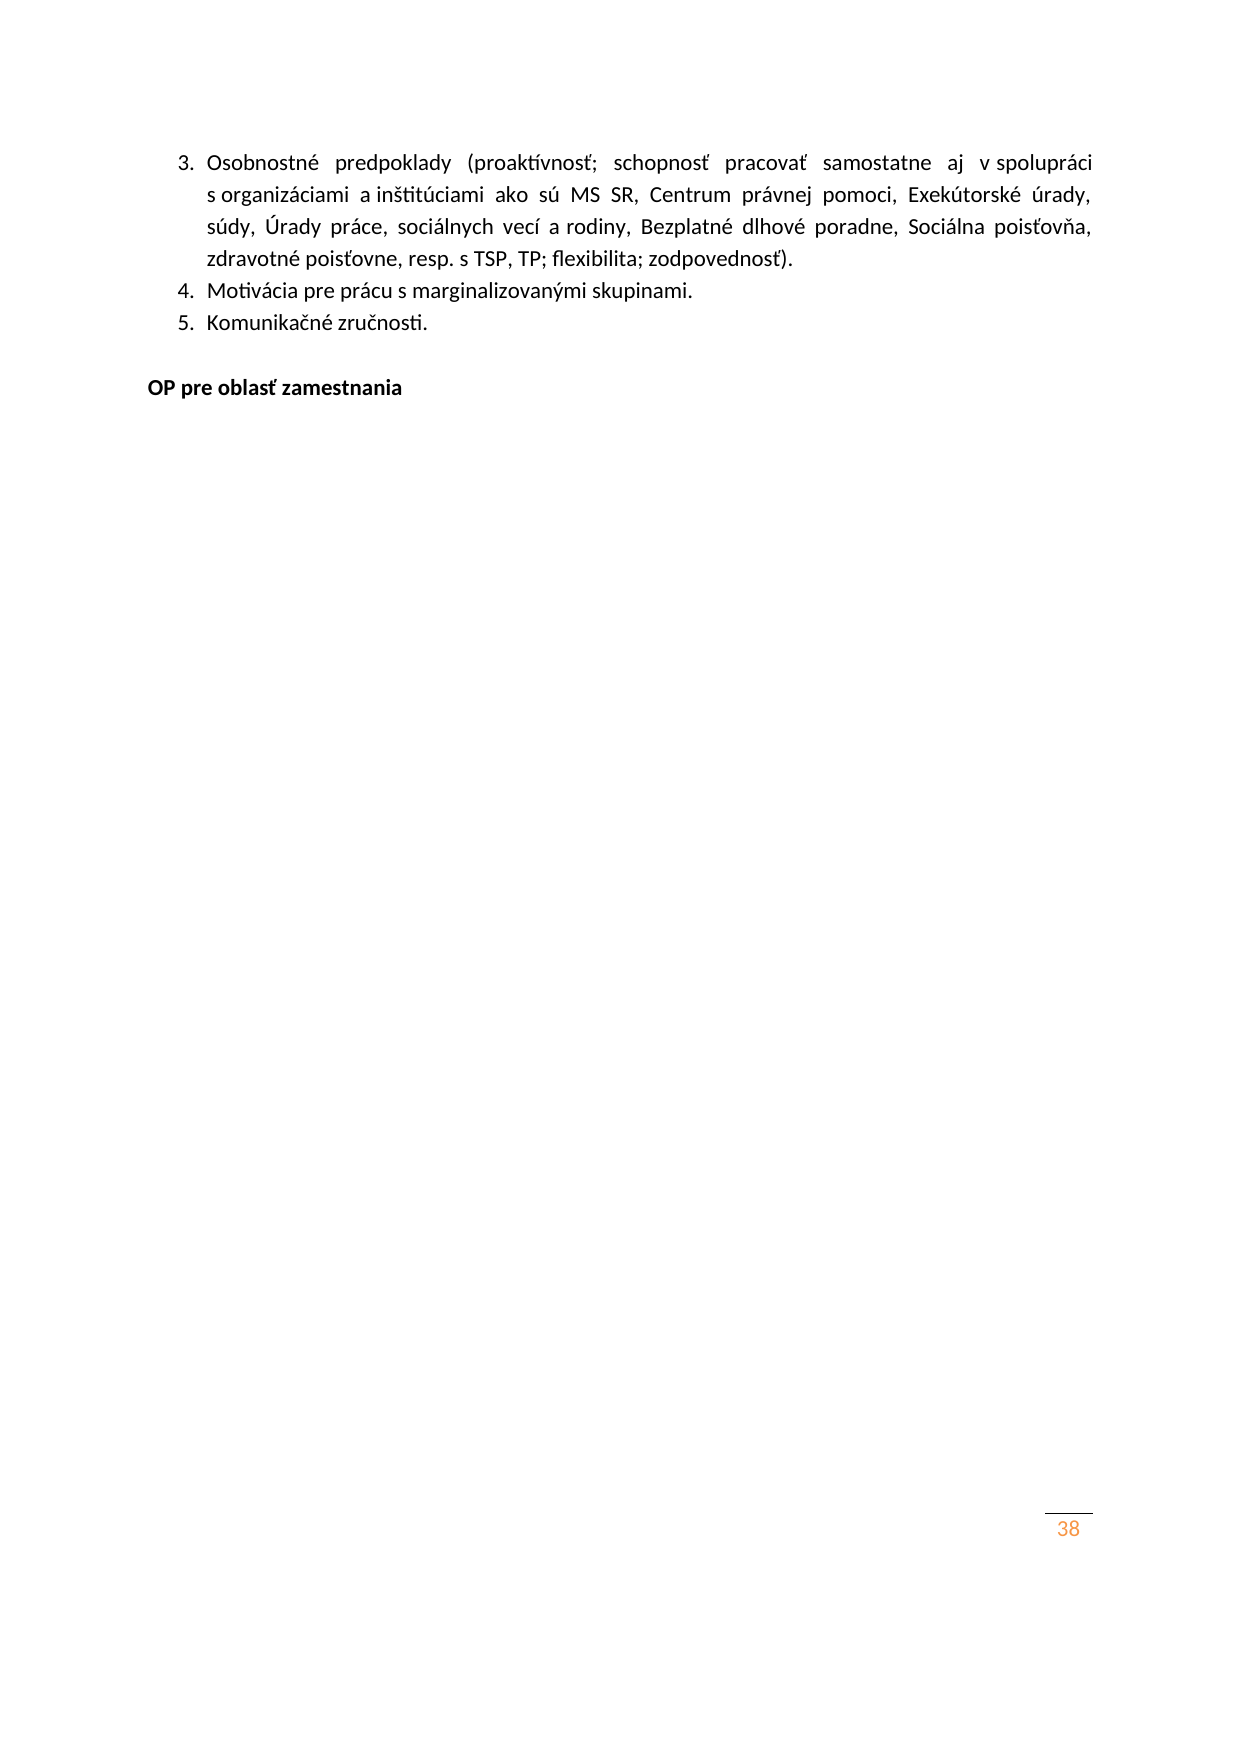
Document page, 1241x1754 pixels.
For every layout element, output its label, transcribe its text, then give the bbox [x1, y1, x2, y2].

list Osobnostné predpoklady (proaktívnosť; schopnosť pracovať samostatne aj v spolupráci s organizáciami a inštitúciami ako sú MS SR, Centrum právnej pomoci, Exekútorské úrady, súdy, Úrady práce, sociálnych vecí a rodiny, Bezplatné dlhové poradne, Sociálna poisťovňa, zdravotné poisťovne, resp. s TSP, TP; flexibilita; zodpovednosť). [177, 148, 1093, 272]
list Motivácia pre prácu s marginalizovanými skupinami. [177, 276, 1093, 304]
text OP pre oblasť zamestnania [148, 373, 1093, 401]
list Komunikačné zručnosti. [177, 308, 1093, 337]
